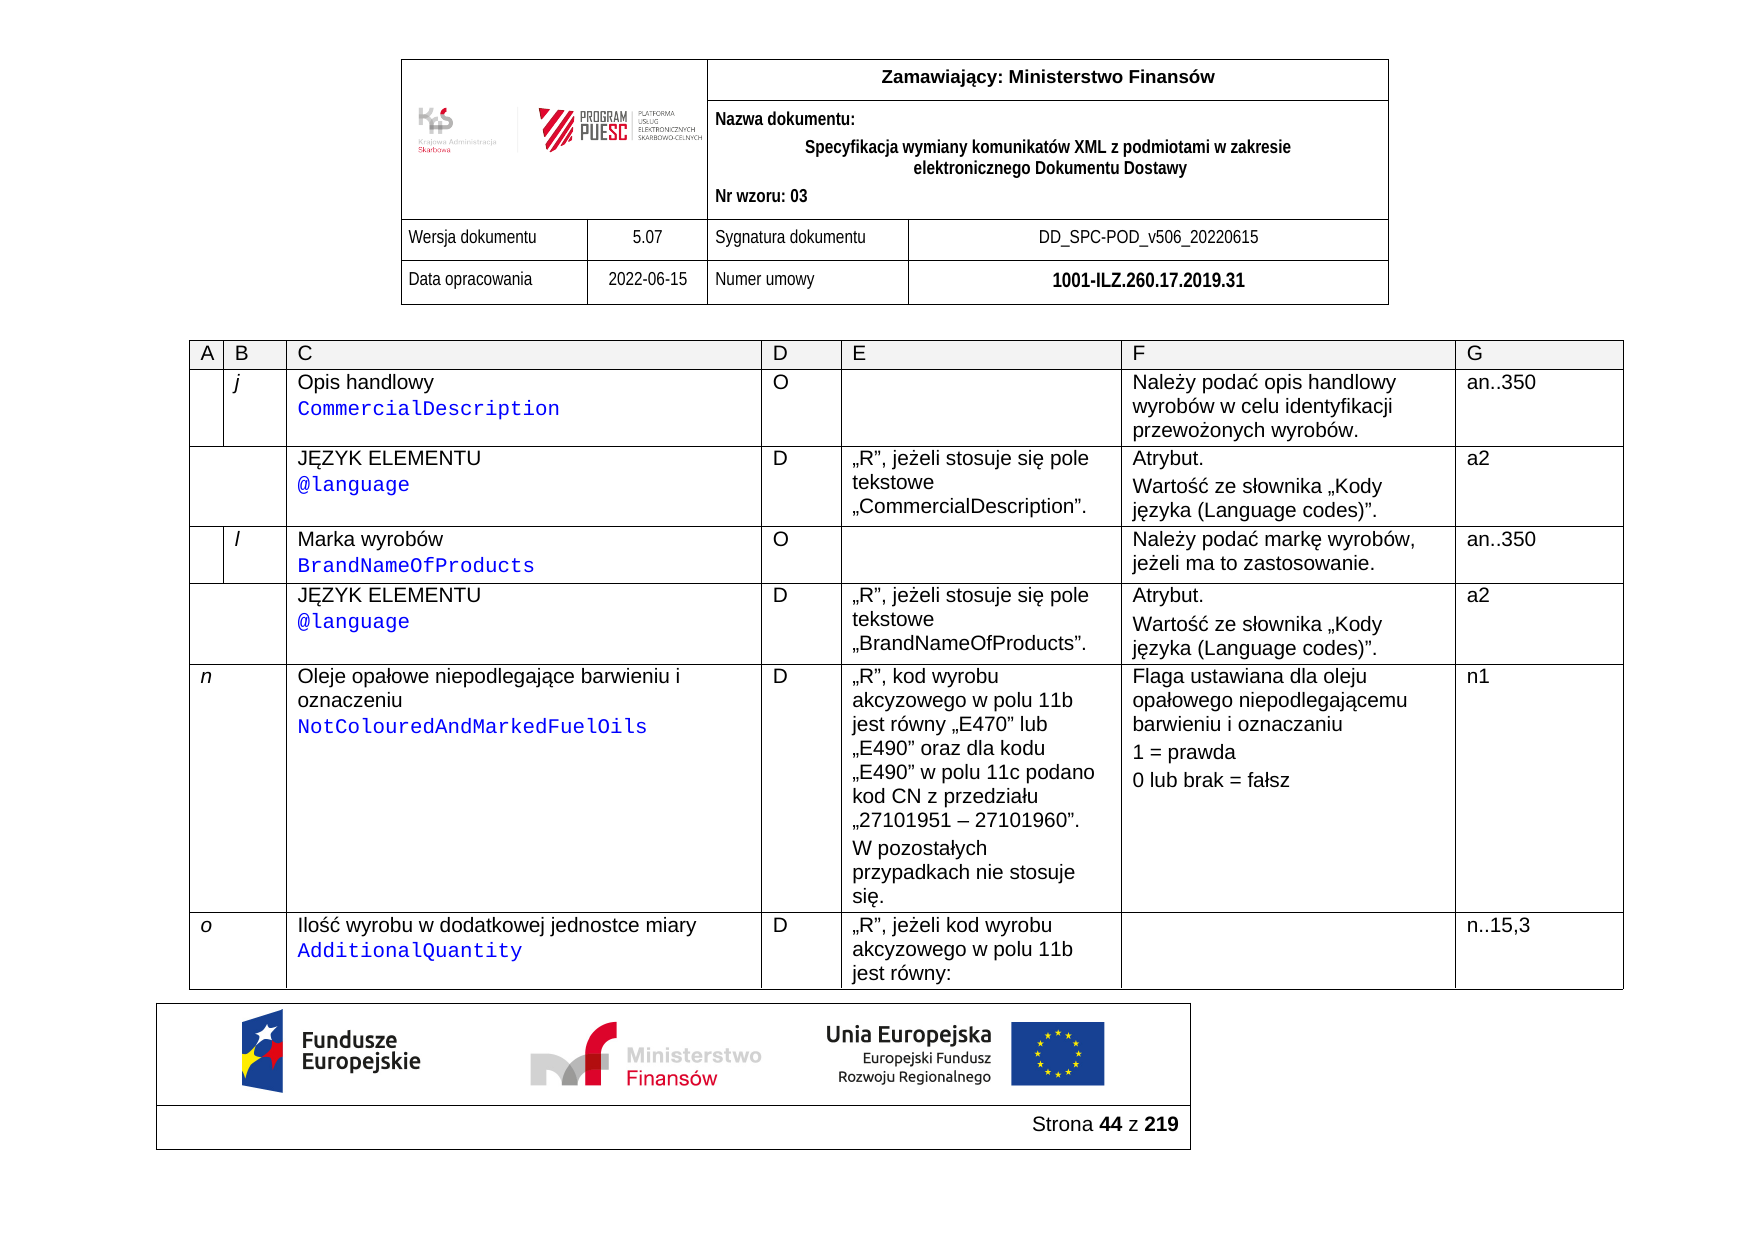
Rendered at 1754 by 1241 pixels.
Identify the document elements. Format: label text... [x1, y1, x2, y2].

table_cell Atrybut. Wartość ze słownika „Kody języka (Language codes)”. [1122, 447, 1455, 526]
table_cell [842, 527, 1121, 583]
table_header F [1122, 341, 1455, 369]
table_cell Atrybut. Wartość ze słownika „Kody języka (Language codes)”. [1122, 584, 1455, 663]
table_cell Opis handlowy CommercialDescription [287, 370, 761, 446]
table_cell n1 [1456, 665, 1623, 912]
table_cell „R”, jeżeli stosuje się pole tekstowe „BrandNameOfProducts”. [842, 584, 1121, 663]
table_header G [1456, 341, 1623, 369]
table_cell O [762, 370, 841, 446]
table_cell Należy podać opis handlowy wyrobów w celu identyfikacji przewożonych wyrobów. [1122, 370, 1455, 446]
table_cell Należy podać markę wyrobów, jeżeli ma to zastosowanie. [1122, 527, 1455, 583]
table_header B [224, 341, 286, 369]
table_cell D [762, 913, 841, 988]
table_cell D [762, 584, 841, 663]
table_cell Marka wyrobów BrandNameOfProducts [287, 527, 761, 583]
table_cell Flaga ustawiana dla oleju opałowego niepodlegającemu barwieniu i oznaczaniu 1 = prawda 0 lub brak = fałsz [1122, 665, 1455, 912]
table_cell l [224, 527, 286, 583]
table_cell JĘZYK ELEMENTU @language [287, 447, 761, 526]
table_cell JĘZYK ELEMENTU @language [287, 584, 761, 663]
picture [408, 97, 702, 163]
table_cell D [762, 447, 841, 526]
table_cell n [190, 665, 286, 912]
table_cell [190, 370, 223, 446]
table_cell a2 [1456, 584, 1623, 663]
table_cell „R”, kod wyrobu akcyzowego w polu 11b jest równy „E470” lub „E490” oraz dla kodu „E490” w polu 11c podano kod CN z przedziału „27101951 – 27101960”. W pozostałych przypadkach nie stosuje się. [842, 665, 1121, 912]
table_header A [190, 341, 223, 369]
table_cell O [762, 527, 841, 583]
table_cell a2 [1456, 447, 1623, 526]
table_cell an..350 [1456, 527, 1623, 583]
table_header C [287, 341, 761, 369]
table_cell [1122, 913, 1455, 988]
table_cell D [762, 665, 841, 912]
table_cell [842, 370, 1121, 446]
table_cell Ilość wyrobu w dodatkowej jednostce miary AdditionalQuantity [287, 913, 761, 988]
table_header E [842, 341, 1121, 369]
picture [242, 1009, 1105, 1093]
table_cell [190, 447, 286, 526]
table_cell an..350 [1456, 370, 1623, 446]
table_cell j [224, 370, 286, 446]
table_cell Oleje opałowe niepodlegające barwieniu i oznaczeniu NotColouredAndMarkedFuelOils [287, 665, 761, 912]
table_cell [190, 584, 286, 663]
table_cell n..15,3 [1456, 913, 1623, 988]
table_header D [762, 341, 841, 369]
table_cell „R”, jeżeli stosuje się pole tekstowe „CommercialDescription”. [842, 447, 1121, 526]
table_cell o [190, 913, 286, 988]
table_cell [190, 527, 223, 583]
